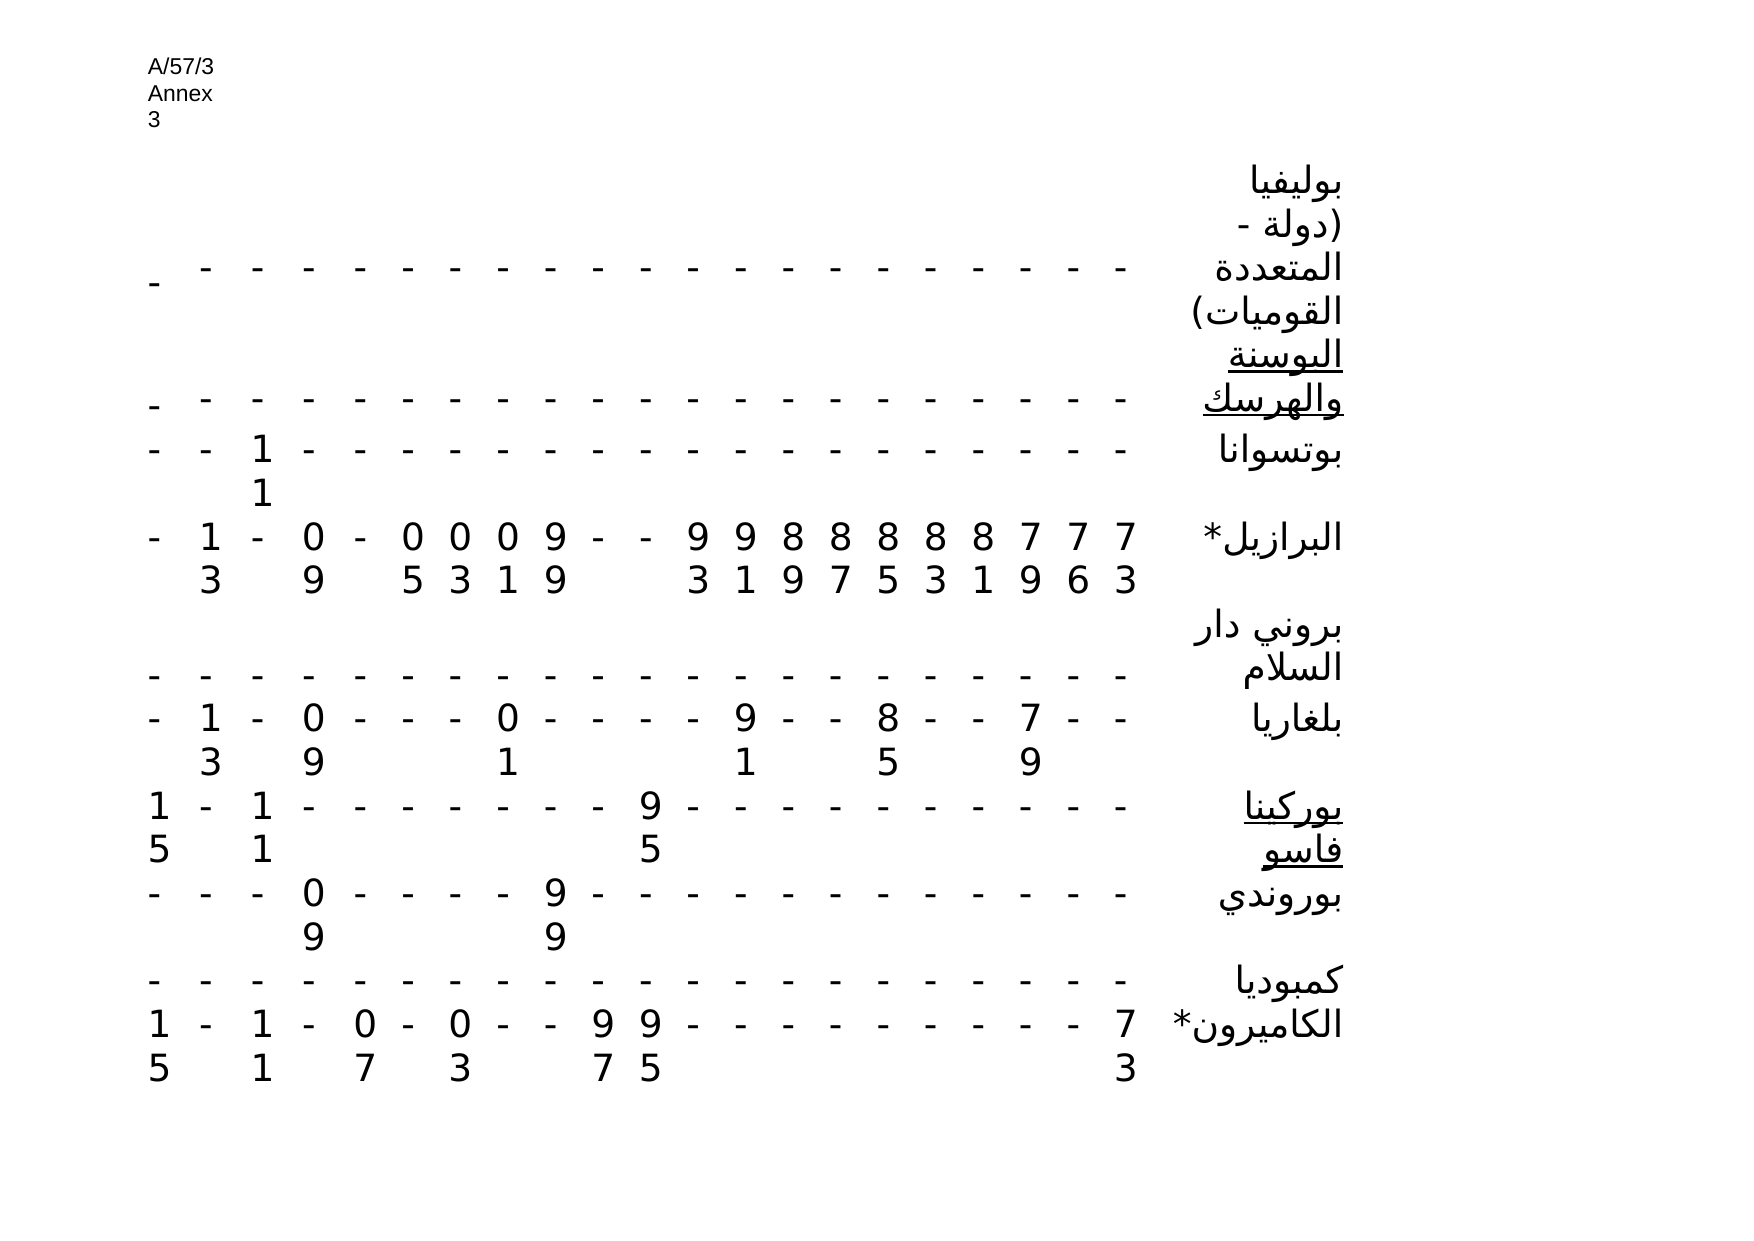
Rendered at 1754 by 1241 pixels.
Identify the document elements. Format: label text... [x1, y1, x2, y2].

table_cell - [920, 333, 967, 428]
table_cell - [682, 872, 730, 959]
table_cell 79 [1015, 515, 1062, 602]
table_cell - [967, 159, 1014, 333]
table_cell - [1110, 784, 1157, 872]
table_cell - [825, 159, 872, 333]
table_cell - [967, 603, 1014, 697]
table_cell - [540, 697, 587, 784]
table_cell 13 [195, 515, 246, 602]
table_cell - [587, 159, 635, 333]
table_cell - [298, 1003, 349, 1090]
table_cell - [298, 159, 349, 333]
table_cell - [682, 784, 730, 872]
table_cell - [872, 428, 919, 515]
table_cell - [1062, 784, 1109, 872]
table_cell 99 [540, 515, 587, 602]
table_cell - [967, 872, 1014, 959]
table_cell - [444, 603, 492, 697]
table_cell - [967, 959, 1014, 1003]
table_cell 91 [730, 515, 777, 602]
table_cell - [143, 603, 195, 697]
table_cell - [777, 872, 824, 959]
table_cell 09 [298, 515, 349, 602]
table_cell - [967, 333, 1014, 428]
table_cell 09 [298, 872, 349, 959]
table_cell - [825, 784, 872, 872]
table_cell - [920, 428, 967, 515]
table_cell - [349, 959, 397, 1003]
table_cell 11 [246, 784, 298, 872]
table_cell - [397, 872, 444, 959]
table_cell - [349, 603, 397, 697]
table_cell 91 [730, 697, 777, 784]
table_cell - [397, 159, 444, 333]
table_cell 99 [540, 872, 587, 959]
table_cell - [1062, 333, 1109, 428]
table_cell - [540, 959, 587, 1003]
table_cell - [587, 515, 635, 602]
table_cell - [195, 784, 246, 872]
table_cell - [298, 959, 349, 1003]
table_cell - [1015, 784, 1062, 872]
table_cell - [143, 159, 195, 333]
table_cell - [777, 333, 824, 428]
table_cell - [967, 697, 1014, 784]
table_cell - [635, 515, 682, 602]
table_cell - [540, 603, 587, 697]
table_cell - [195, 428, 246, 515]
table_cell - [1110, 603, 1157, 697]
table_cell - [397, 959, 444, 1003]
table_cell - [730, 159, 777, 333]
table_cell - [682, 959, 730, 1003]
table_cell - [682, 333, 730, 428]
table_cell بوروندي [1157, 872, 1347, 959]
table_cell - [730, 333, 777, 428]
table_cell - [872, 784, 919, 872]
table_cell - [444, 872, 492, 959]
table_cell - [587, 603, 635, 697]
table_cell 85 [872, 515, 919, 602]
table_cell - [1062, 159, 1109, 333]
table_cell 11 [246, 1003, 298, 1090]
table_cell - [444, 959, 492, 1003]
table_cell 03 [444, 1003, 492, 1090]
table_cell 05 [397, 515, 444, 602]
table_cell - [825, 959, 872, 1003]
table_cell - [195, 959, 246, 1003]
table_cell - [1062, 959, 1109, 1003]
table_cell - [777, 603, 824, 697]
table_cell - [920, 872, 967, 959]
table_cell - [298, 333, 349, 428]
table_cell 11 [246, 428, 298, 515]
table_cell - [730, 959, 777, 1003]
table_cell 89 [777, 515, 824, 602]
table_cell - [587, 697, 635, 784]
table_cell - [1110, 872, 1157, 959]
table_cell - [1015, 159, 1062, 333]
table_cell - [1015, 872, 1062, 959]
table_cell - [1062, 697, 1109, 784]
table_cell - [143, 872, 195, 959]
table_cell - [635, 428, 682, 515]
table_cell - [1110, 333, 1157, 428]
table_cell - [777, 784, 824, 872]
table_cell - [246, 959, 298, 1003]
table_cell - [492, 872, 539, 959]
table_cell - [587, 784, 635, 872]
table_cell بلغاريا [1157, 697, 1347, 784]
table_cell - [349, 333, 397, 428]
table_cell 87 [825, 515, 872, 602]
table_cell - [872, 603, 919, 697]
table_cell - [349, 515, 397, 602]
table_cell - [540, 428, 587, 515]
table_cell - [635, 603, 682, 697]
table_cell - [682, 428, 730, 515]
table_cell الكاميرون* [1157, 1003, 1347, 1090]
table_cell - [492, 1003, 539, 1090]
table_cell - [825, 872, 872, 959]
table_cell 97 [587, 1003, 635, 1090]
table_cell 76 [1062, 515, 1109, 602]
table_cell - [1062, 872, 1109, 959]
table_cell - [825, 333, 872, 428]
table_cell - [920, 959, 967, 1003]
table_cell - [1110, 697, 1157, 784]
table_cell - [444, 784, 492, 872]
table_cell كمبوديا [1157, 959, 1347, 1003]
table_cell - [195, 1003, 246, 1090]
table_cell - [246, 159, 298, 333]
table_cell - [1015, 959, 1062, 1003]
table_cell - [298, 603, 349, 697]
table_cell - [635, 872, 682, 959]
table_cell البرازيل* [1157, 515, 1347, 602]
table_cell - [397, 428, 444, 515]
table_cell - [540, 159, 587, 333]
table_cell - [444, 697, 492, 784]
table_cell - [587, 333, 635, 428]
table_cell - [920, 603, 967, 697]
table_cell - [246, 333, 298, 428]
table_cell - [349, 697, 397, 784]
table_cell - [682, 159, 730, 333]
table_cell 93 [682, 515, 730, 602]
table_cell - [492, 784, 539, 872]
table_cell - [1110, 428, 1157, 515]
table_cell 81 [967, 515, 1014, 602]
table_cell - [492, 428, 539, 515]
table_cell - [920, 697, 967, 784]
table_cell 03 [444, 515, 492, 602]
table_cell - [920, 1003, 967, 1090]
table_cell - [635, 333, 682, 428]
table_cell - [397, 333, 444, 428]
table_cell - [730, 603, 777, 697]
table_cell 85 [872, 697, 919, 784]
table_cell - [540, 784, 587, 872]
table_cell 01 [492, 697, 539, 784]
table_cell - [1110, 159, 1157, 333]
table_cell - [397, 697, 444, 784]
table_cell - [587, 428, 635, 515]
table_cell - [246, 697, 298, 784]
table_cell - [1015, 428, 1062, 515]
table_cell - [143, 333, 195, 428]
table_cell - [444, 428, 492, 515]
table_cell - [246, 872, 298, 959]
table_cell - [872, 959, 919, 1003]
table_cell - [195, 872, 246, 959]
table_cell 13 [195, 697, 246, 784]
table_cell - [444, 159, 492, 333]
table_cell - [349, 428, 397, 515]
table_cell - [540, 1003, 587, 1090]
table_cell - [872, 159, 919, 333]
table_cell - [872, 872, 919, 959]
table_cell - [444, 333, 492, 428]
table_cell - [492, 333, 539, 428]
table_cell - [1015, 1003, 1062, 1090]
table_cell - [1062, 428, 1109, 515]
table_cell - [777, 959, 824, 1003]
table_cell بوليفيا (دولة - المتعددة القوميات) [1157, 159, 1347, 333]
table_cell - [397, 1003, 444, 1090]
table_cell 15 [143, 784, 195, 872]
table_cell - [967, 784, 1014, 872]
table_cell - [143, 697, 195, 784]
table_cell - [143, 959, 195, 1003]
table_cell - [825, 697, 872, 784]
table_cell - [246, 603, 298, 697]
table_cell - [492, 959, 539, 1003]
table_cell - [349, 784, 397, 872]
table_cell 15 [143, 1003, 195, 1090]
table_cell - [1015, 333, 1062, 428]
table_cell - [492, 603, 539, 697]
table_cell 07 [349, 1003, 397, 1090]
table_cell 09 [298, 697, 349, 784]
table_cell - [635, 959, 682, 1003]
table_cell - [397, 784, 444, 872]
table_cell - [397, 603, 444, 697]
table_cell - [349, 159, 397, 333]
table_cell - [143, 515, 195, 602]
table_cell بوركينا فاسو [1157, 784, 1347, 872]
table_cell - [825, 428, 872, 515]
table_cell بروني دار السلام [1157, 603, 1347, 697]
table_cell 95 [635, 1003, 682, 1090]
table_cell - [298, 428, 349, 515]
table_cell - [587, 872, 635, 959]
table_cell - [967, 1003, 1014, 1090]
table_cell - [1015, 603, 1062, 697]
table_cell - [777, 159, 824, 333]
table_cell - [540, 333, 587, 428]
table_cell - [195, 159, 246, 333]
table_cell - [1062, 1003, 1109, 1090]
table_cell - [920, 784, 967, 872]
table_cell - [635, 159, 682, 333]
table_cell - [730, 784, 777, 872]
table_cell - [1062, 603, 1109, 697]
table_cell - [967, 428, 1014, 515]
table_cell 73 [1110, 515, 1157, 602]
table_cell - [682, 603, 730, 697]
table_cell - [682, 697, 730, 784]
table_cell - [298, 784, 349, 872]
table_cell - [825, 1003, 872, 1090]
table_cell - [143, 428, 195, 515]
table_cell 73 [1110, 1003, 1157, 1090]
table_cell - [730, 872, 777, 959]
table_cell - [195, 603, 246, 697]
table_cell 83 [920, 515, 967, 602]
table_cell 01 [492, 515, 539, 602]
table_cell - [195, 333, 246, 428]
table_cell - [872, 333, 919, 428]
table_cell - [730, 1003, 777, 1090]
table_cell 95 [635, 784, 682, 872]
table_cell - [920, 159, 967, 333]
table_cell - [872, 1003, 919, 1090]
table_cell - [492, 159, 539, 333]
table_cell البوسنة والهرسك [1157, 333, 1347, 428]
table_cell - [349, 872, 397, 959]
table_cell - [246, 515, 298, 602]
table_cell - [682, 1003, 730, 1090]
table_cell - [635, 697, 682, 784]
table_cell - [777, 1003, 824, 1090]
table_cell - [825, 603, 872, 697]
table_cell - [777, 428, 824, 515]
table_cell - [777, 697, 824, 784]
table_cell - [730, 428, 777, 515]
table_cell 79 [1015, 697, 1062, 784]
table_cell - [1110, 959, 1157, 1003]
table_cell - [587, 959, 635, 1003]
table_cell بوتسوانا [1157, 428, 1347, 515]
